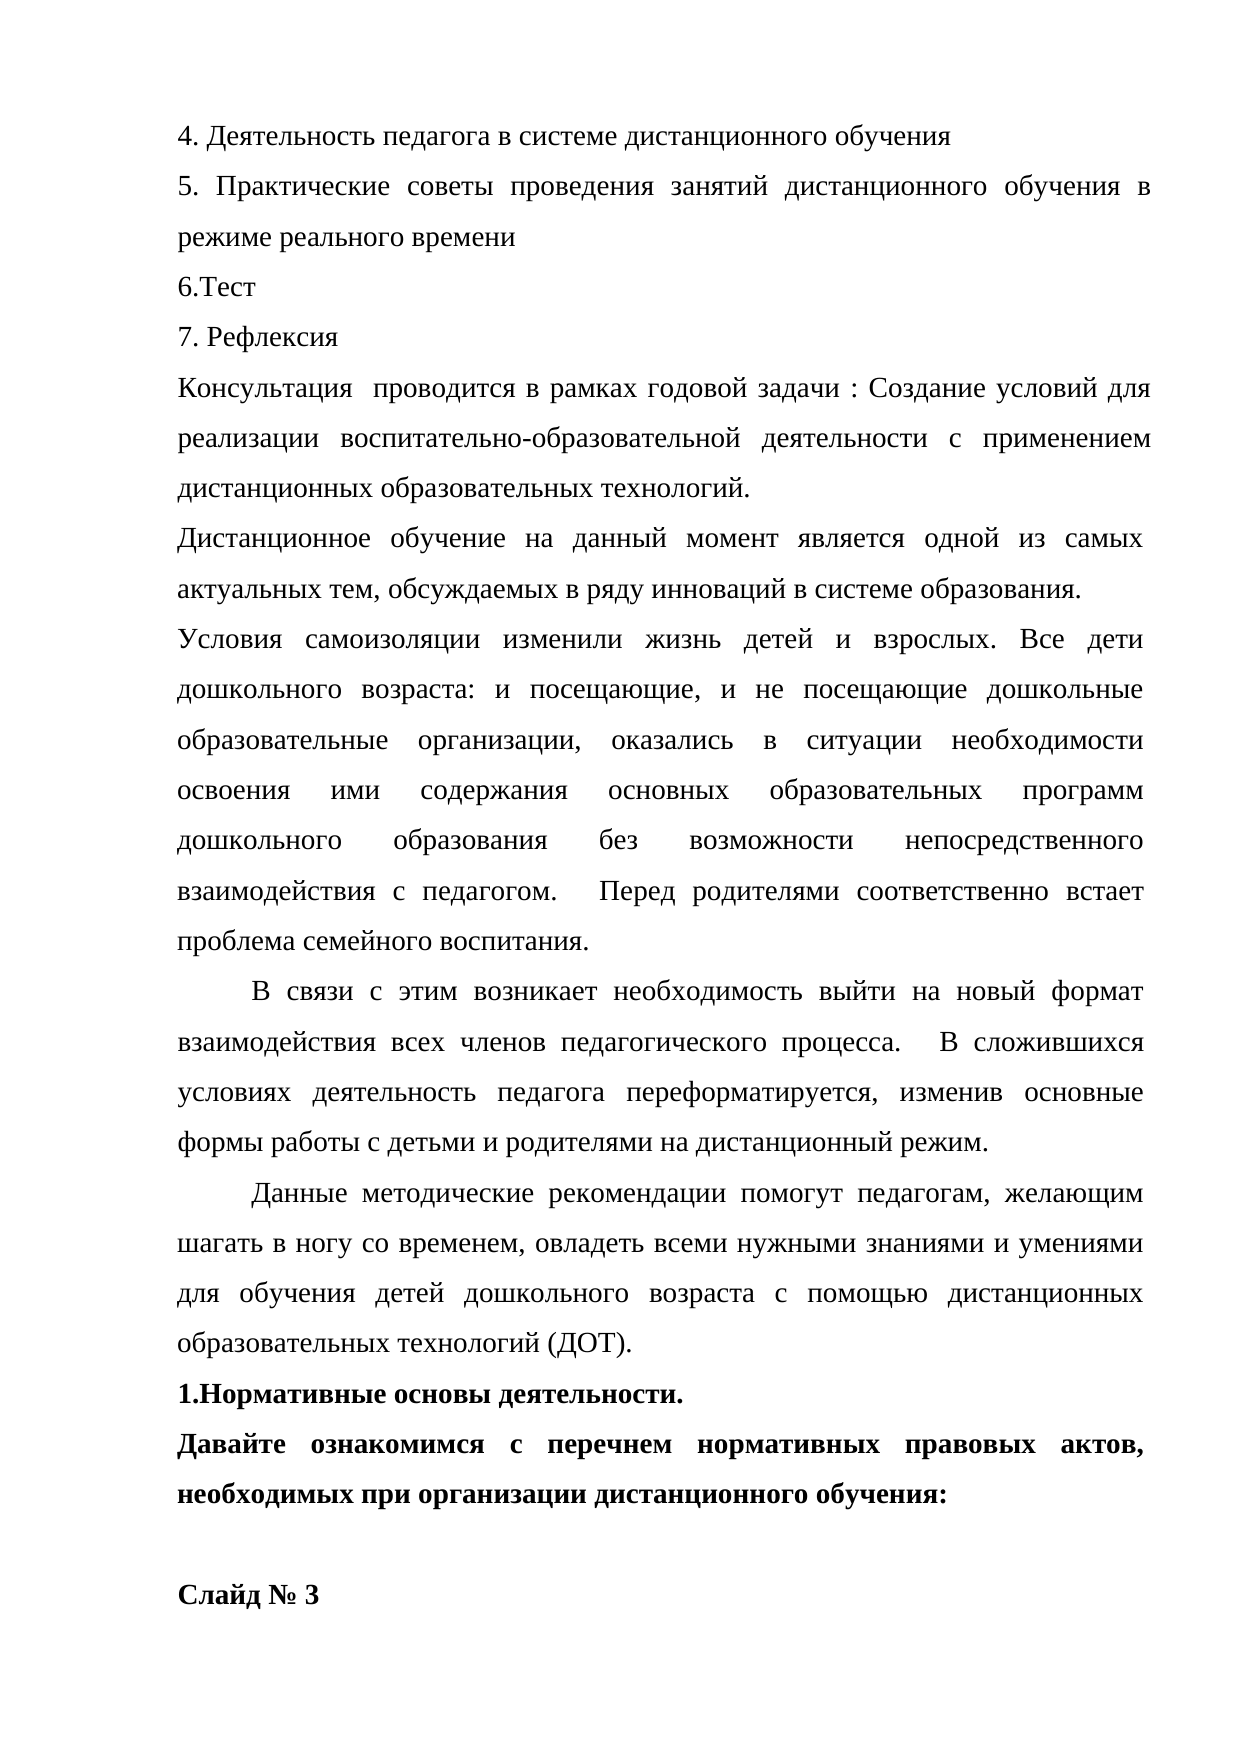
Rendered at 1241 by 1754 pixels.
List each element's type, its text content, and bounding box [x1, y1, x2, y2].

text 6.Тест [177, 269, 1152, 303]
text Слайд № 3 [177, 1577, 1144, 1611]
text В связи с этим возникает необходимость выйти на новый формат взаимодействия всех членов педагогического процесса. В сложившихся условиях деятельность педагога переформатируется, изменив основные формы работы с детьми и родителями на дистанционный режим. [177, 973, 1144, 1158]
text 5. Практические советы проведения занятий дистанционного обучения в режиме реального времени [177, 168, 1152, 252]
text 1.Нормативные основы деятельности. [177, 1376, 1144, 1409]
text 4. Деятельность педагога в системе дистанционного обучения [177, 118, 1152, 152]
text Данные методические рекомендации помогут педагогам, желающим шагать в ногу со временем, овладеть всеми нужными знаниями и умениями для обучения детей дошкольного возраста с помощью дистанционных образовательных технологий (ДОТ). [177, 1175, 1144, 1359]
text Условия самоизоляции изменили жизнь детей и взрослых. Все дети дошкольного возраста: и посещающие, и не посещающие дошкольные образовательные организации, оказались в ситуации необходимости освоения ими содержания основных образовательных программ дошкольного образования без возможности непосредственного взаимодействия с педагогом. Перед родителями соответственно встает проблема семейного воспитания. [177, 621, 1144, 957]
text Консультация проводится в рамках годовой задачи : Создание условий для реализации воспитательно-образовательной деятельности с применением дистанционных образовательных технологий. [177, 370, 1152, 504]
text Давайте ознакомимся с перечнем нормативных правовых актов, необходимых при организации дистанционного обучения: [177, 1426, 1144, 1510]
text 7. Рефлексия [177, 319, 1152, 353]
text Дистанционное обучение на данный момент является одной из самых актуальных тем, обсуждаемых в ряду инноваций в системе образования. [177, 521, 1144, 604]
